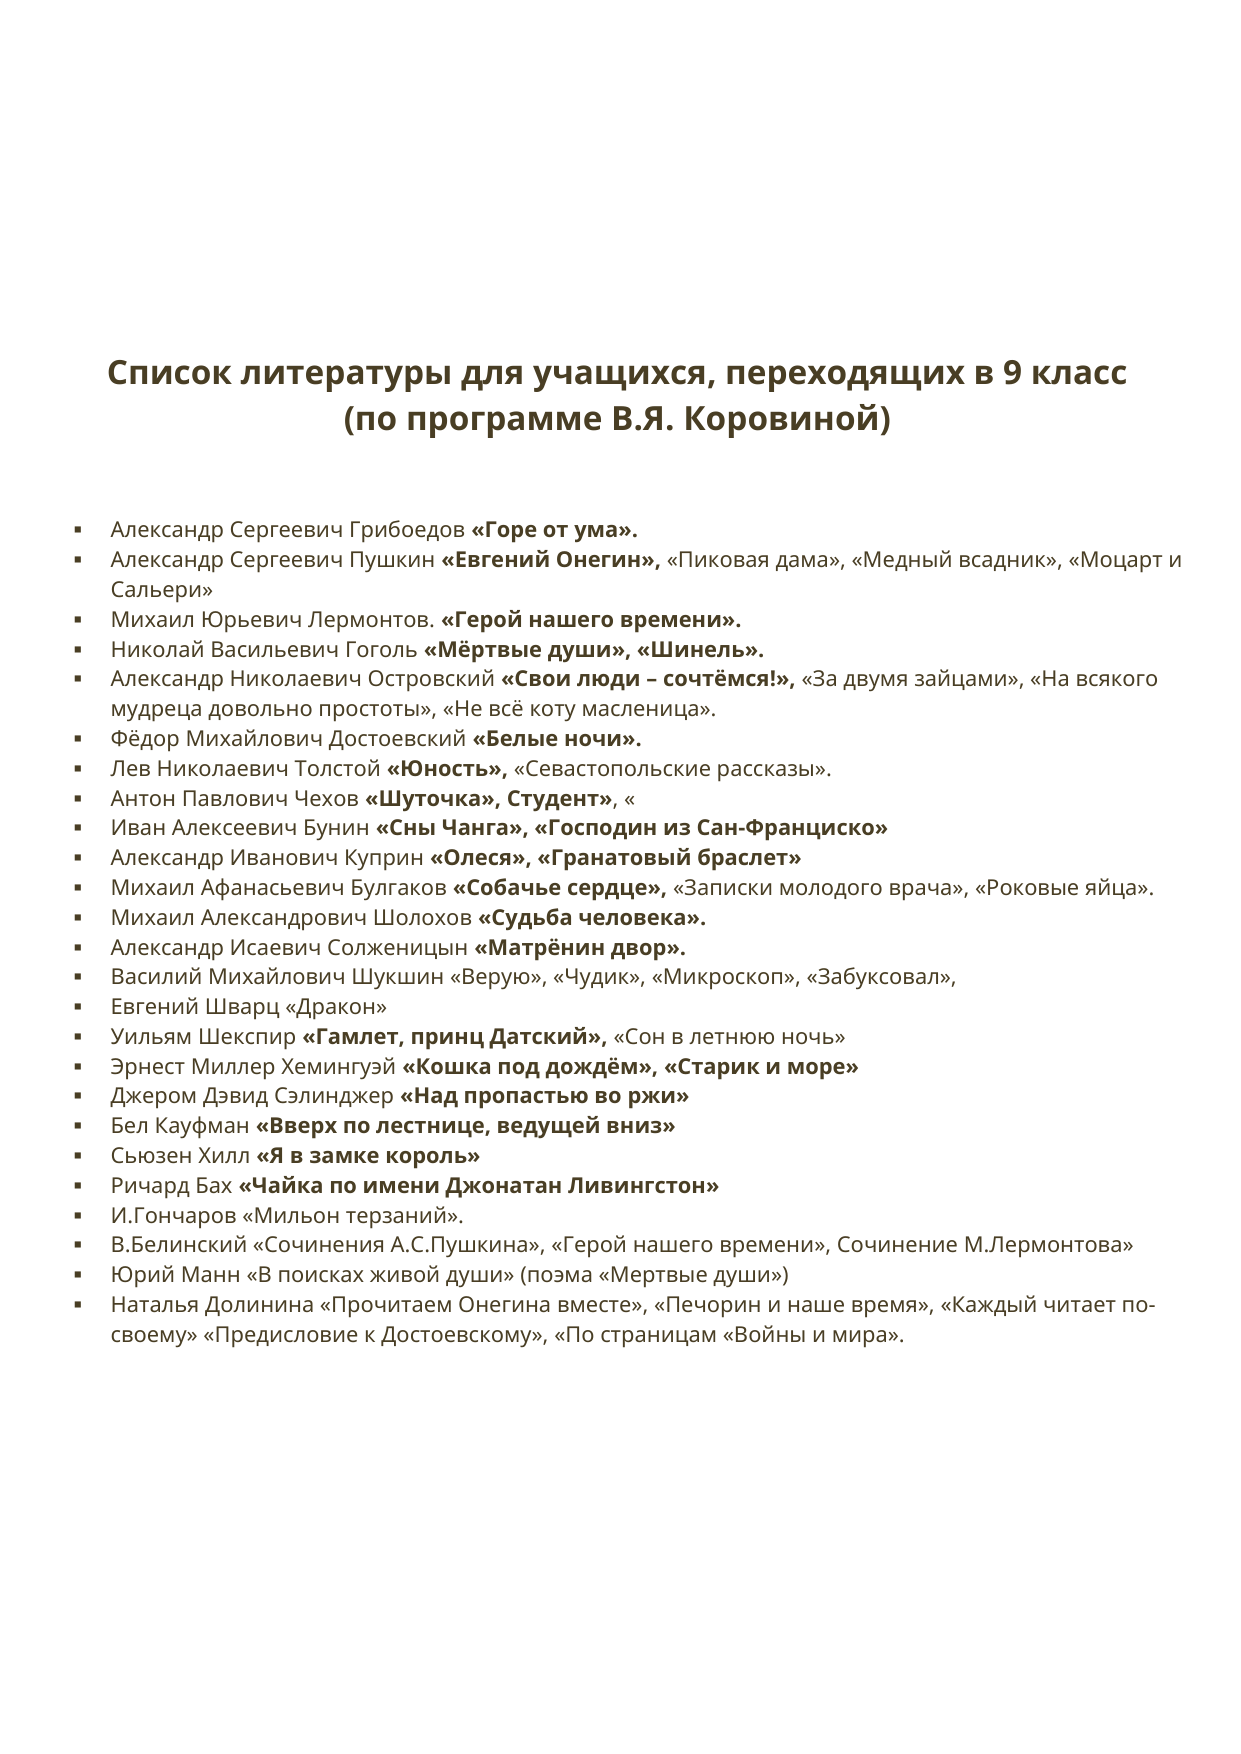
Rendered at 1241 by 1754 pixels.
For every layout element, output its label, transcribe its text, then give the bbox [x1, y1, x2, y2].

list Василий Михайлович Шукшин «Верую», «Чудик», «Микроскоп», «Забуксовал», [73, 961, 1199, 991]
list Уильям Шекспир «Гамлет, принц Датский», «Сон в летнюю ночь» [73, 1021, 1199, 1051]
list Иван Алексеевич Бунин «Сны Чанга», «Господин из Сан-Франциско» [73, 812, 1199, 842]
list Михаил Юрьевич Лермонтов. «Герой нашего времени». [73, 604, 1199, 633]
list Александр Иванович Куприн «Олеся», «Гранатовый браслет» [73, 842, 1199, 872]
list Ричард Бах «Чайка по имени Джонатан Ливингстон» [73, 1170, 1199, 1199]
list Александр Исаевич Солженицын «Матрёнин двор». [73, 931, 1199, 961]
list Евгений Шварц «Дракон» [73, 991, 1199, 1021]
list Наталья Долинина «Прочитаем Онегина вместе», «Печорин и наше время», «Каждый читает по-своему» «Предисловие к Достоевскому», «По страницам «Войны и мира». [73, 1289, 1199, 1348]
list Михаил Афанасьевич Булгаков «Собачье сердце», «Записки молодого врача», «Роковые яйца». [73, 872, 1199, 902]
list И.Гончаров «Мильон терзаний». [73, 1199, 1199, 1229]
list Антон Павлович Чехов «Шуточка», Студент», « [73, 782, 1199, 812]
list Александр Николаевич Островский «Свои люди – сочтёмся!», «За двумя зайцами», «На всякого мудреца довольно простоты», «Не всё коту масленица». [73, 663, 1199, 723]
list Бел Кауфман «Вверх по лестнице, ведущей вниз» [73, 1110, 1199, 1140]
list Николай Васильевич Гоголь «Мёртвые души», «Шинель». [73, 633, 1199, 663]
list Эрнест Миллер Хемингуэй «Кошка под дождём», «Старик и море» [73, 1051, 1199, 1080]
list Фёдор Михайлович Достоевский «Белые ночи». [73, 723, 1199, 753]
list Джером Дэвид Сэлинджер «Над пропастью во ржи» [73, 1080, 1199, 1110]
list В.Белинский «Сочинения А.С.Пушкина», «Герой нашего времени», Сочинение М.Лермонтова» [73, 1229, 1199, 1259]
text Список литературы для учащихся, переходящих в 9 класс (по программе В.Я. Коровиной) [35, 349, 1199, 485]
list Сьюзен Хилл «Я в замке король» [73, 1140, 1199, 1170]
list Юрий Манн «В поисках живой души» (поэма «Мертвые души») [73, 1259, 1199, 1289]
list Александр Сергеевич Пушкин «Евгений Онегин», «Пиковая дама», «Медный всадник», «Моцарт и Сальери» [73, 544, 1199, 604]
list Лев Николаевич Толстой «Юность», «Севастопольские рассказы». [73, 753, 1199, 782]
list Александр Сергеевич Грибоедов «Горе от ума». [73, 514, 1199, 544]
list Михаил Александрович Шолохов «Судьба человека». [73, 902, 1199, 931]
